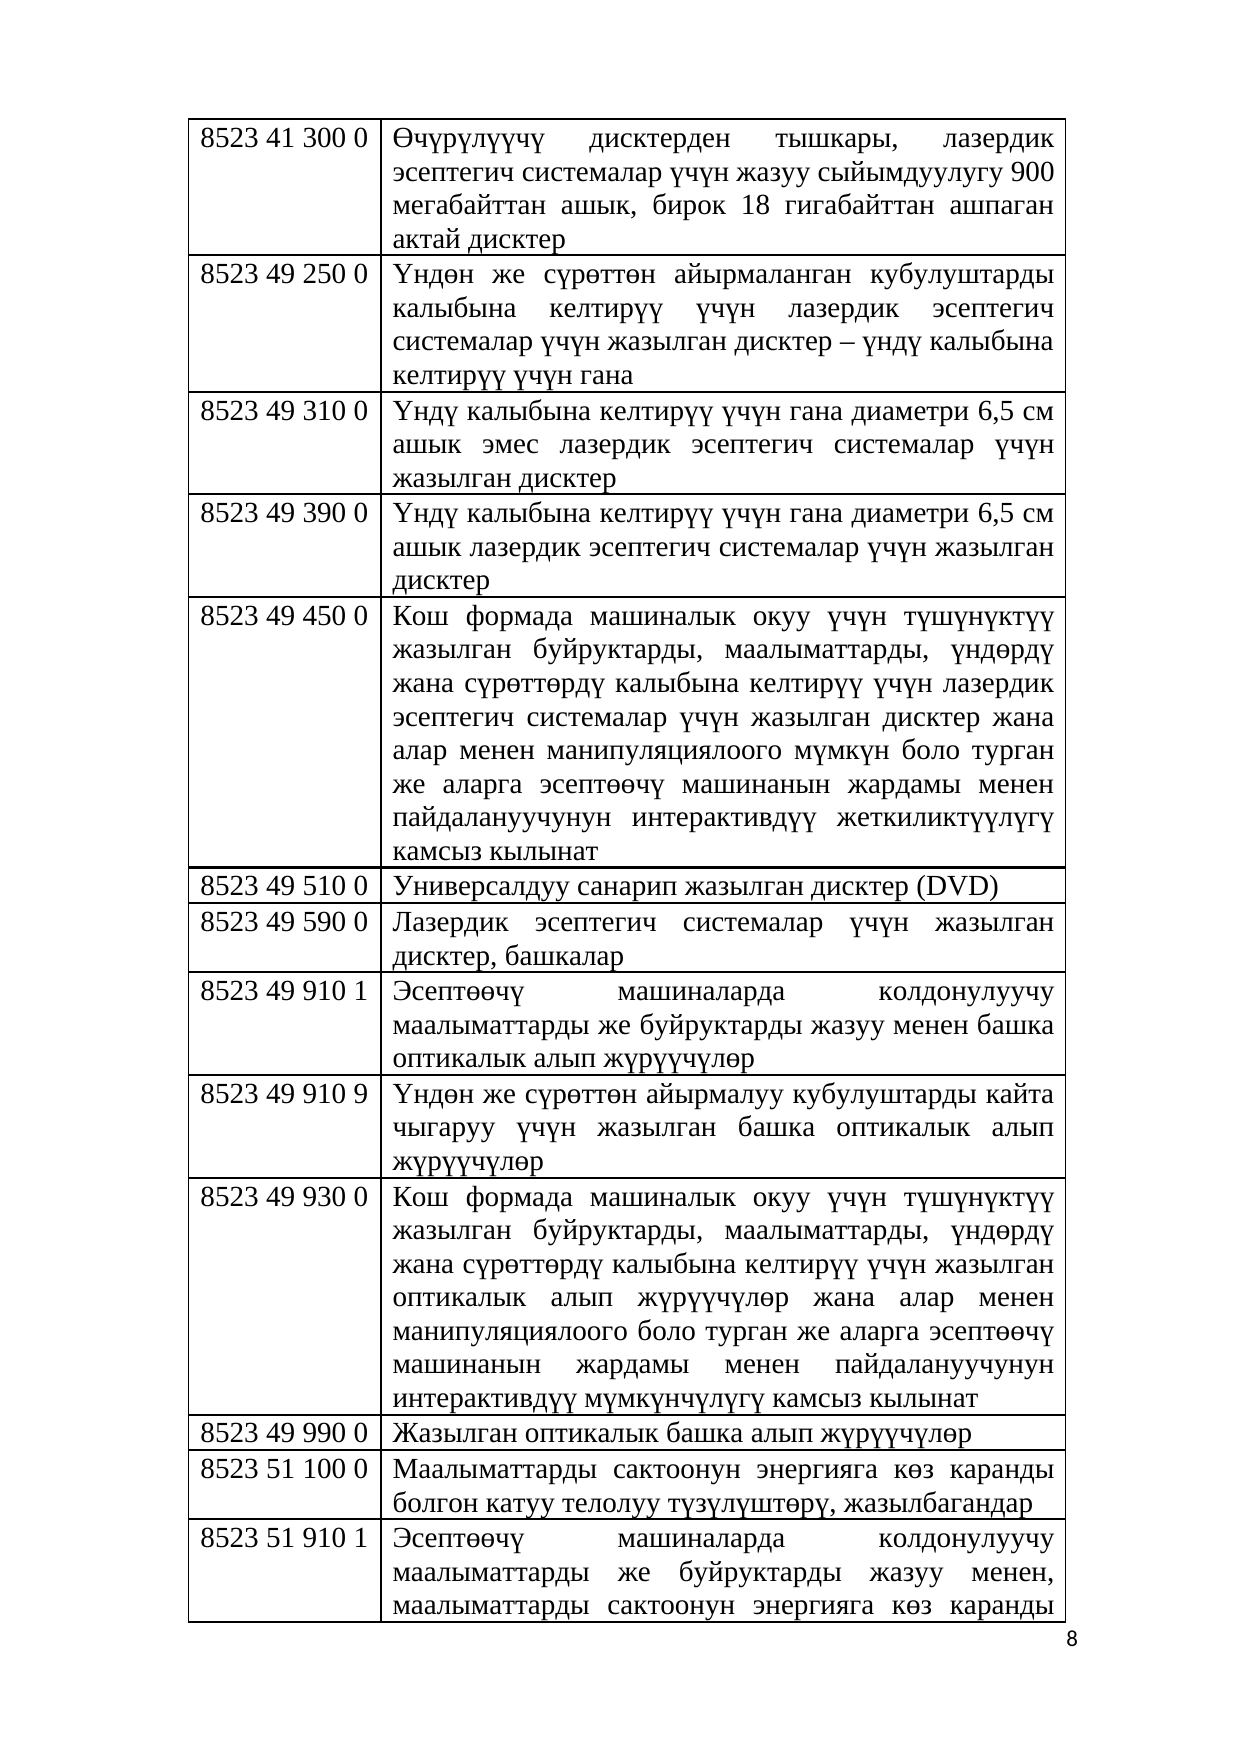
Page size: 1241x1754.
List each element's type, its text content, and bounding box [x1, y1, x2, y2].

table_cell 8523 49 390 0 [189, 495, 380, 596]
table_cell Үндү калыбына келтирүү үчүн гана диаметри 6,5 см ашык эмес лазердик эсептегич системалар үчүн жазылган дисктер [382, 393, 1065, 493]
table_cell Өчүрүлүүчү дисктерден тышкары, лазердик эсептегич системалар үчүн жазуу сыйымдуулугу 900 мегабайттан ашык, бирок 18 гигабайттан ашпаган актай дисктер [382, 120, 1065, 254]
table_cell 8523 49 510 0 [189, 869, 380, 902]
table_cell 8523 49 990 0 [189, 1416, 380, 1449]
table_cell Кош формада машиналык окуу үчүн түшүнүктүү жазылган буйруктарды, маалыматтарды, үндөрдү жана сүрөттөрдү калыбына келтирүү үчүн лазердик эсептегич системалар үчүн жазылган дисктер жана алар менен манипуляциялоого мүмкүн боло турган же аларга эсептөөчү машинанын жардамы менен пайдалануучунун интерактивдүү жеткиликтүүлүгү камсыз кылынат [382, 598, 1065, 866]
table_cell Универсалдуу санарип жазылган дисктер (DVD) [382, 869, 1065, 902]
table_cell 8523 49 930 0 [189, 1179, 380, 1413]
table_cell Үндөн же сүрөттөн айырмаланган кубулуштарды калыбына келтирүү үчүн лазердик эсептегич системалар үчүн жазылган дисктер – үндү калыбына келтирүү үчүн гана [382, 256, 1065, 391]
table_cell 8523 49 590 0 [189, 904, 380, 971]
table_cell 8523 49 250 0 [189, 256, 380, 391]
table_cell Үндү калыбына келтирүү үчүн гана диаметри 6,5 см ашык лазердик эсептегич системалар үчүн жазылган дисктер [382, 495, 1065, 596]
table_cell Жазылган оптикалык башка алып жүрүүчүлөр [382, 1416, 1065, 1449]
table_cell Лазердик эсептегич системалар үчүн жазылган дисктер, башкалар [382, 904, 1065, 971]
table_cell 8523 49 310 0 [189, 393, 380, 493]
table_cell 8523 51 100 0 [189, 1451, 380, 1518]
table_cell 8523 49 910 1 [189, 973, 380, 1074]
table_cell Кош формада машиналык окуу үчүн түшүнүктүү жазылган буйруктарды, маалыматтарды, үндөрдү жана сүрөттөрдү калыбына келтирүү үчүн жазылган оптикалык алып жүрүүчүлөр жана алар менен манипуляциялоого боло турган же аларга эсептөөчү машинанын жардамы менен пайдалануучунун интерактивдүү мүмкүнчүлүгү камсыз кылынат [382, 1179, 1065, 1413]
table_cell 8523 49 450 0 [189, 598, 380, 866]
table_cell 8523 51 910 1 [189, 1520, 380, 1621]
table_cell Маалыматтарды сактоонун энергияга көз каранды болгон катуу телолуу түзүлүштөрү, жазылбагандар [382, 1451, 1065, 1518]
table_cell Үндөн же сүрөттөн айырмалуу кубулуштарды кайта чыгаруу үчүн жазылган башка оптикалык алып жүрүүчүлөр [382, 1076, 1065, 1177]
table_cell 8523 41 300 0 [189, 120, 380, 254]
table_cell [382, 1520, 1065, 1621]
table_cell 8523 49 910 9 [189, 1076, 380, 1177]
table_cell Эсептөөчү машиналарда колдонулуучу маалыматтарды же буйруктарды жазуу менен башка оптикалык алып жүрүүчүлөр [382, 973, 1065, 1074]
